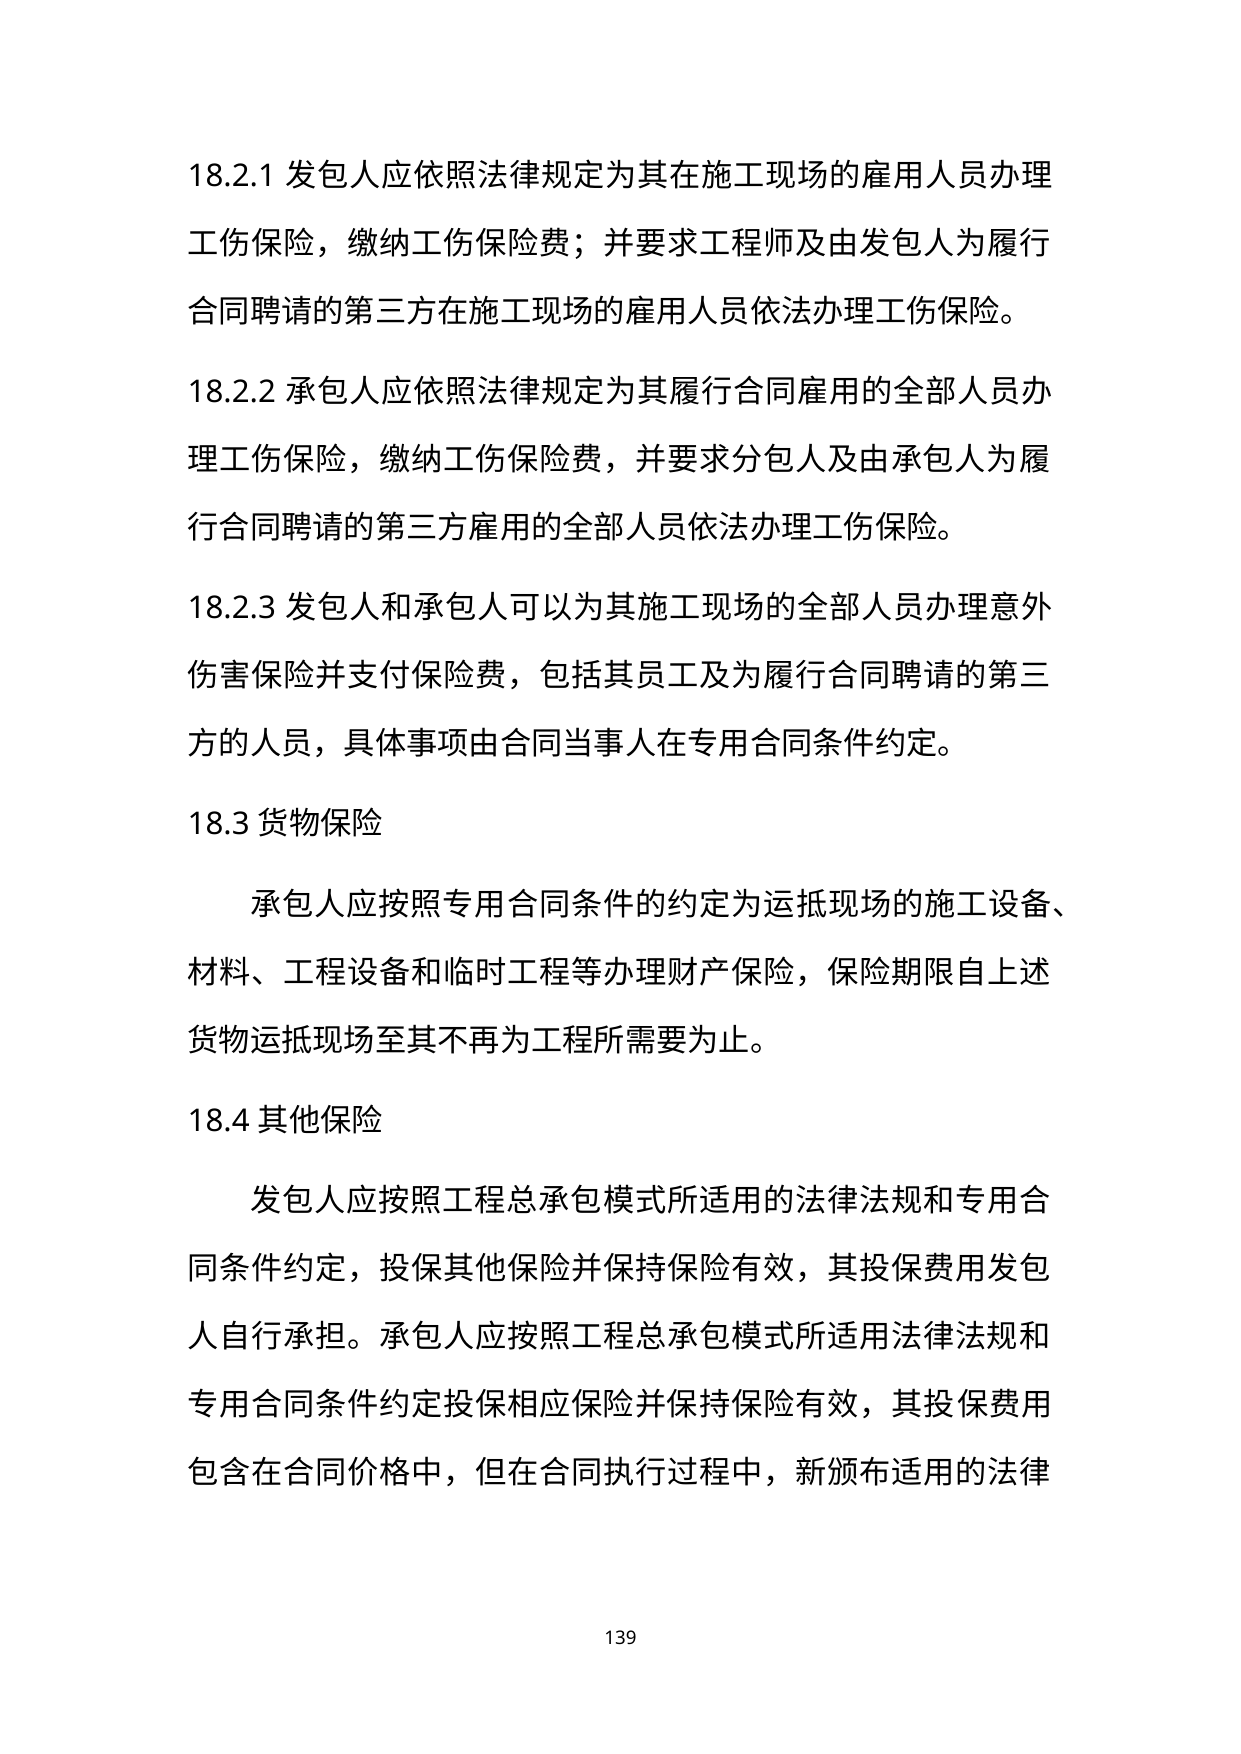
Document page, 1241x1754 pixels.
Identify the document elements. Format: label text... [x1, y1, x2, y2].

list 18.2.1 发包人应依照法律规定为其在施工现场的雇用人员办理工伤保险，缴纳工伤保险费；并要求工程师及由发包人为履行合同聘请的第三方在施工现场的雇用人员依法办理工伤保险。 [187, 150, 1053, 331]
list 18.4 其他保险 [187, 1095, 1053, 1140]
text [187, 1176, 1053, 1492]
text 承包人应按照专用合同条件的约定为运抵现场的施工设备、材料、工程设备和临时工程等办理财产保险，保险期限自上述货物运抵现场至其不再为工程所需要为止。 [187, 879, 1053, 1060]
list 18.3 货物保险 [187, 798, 1053, 844]
list 18.2.3 发包人和承包人可以为其施工现场的全部人员办理意外伤害保险并支付保险费，包括其员工及为履行合同聘请的第三方的人员，具体事项由合同当事人在专用合同条件约定。 [187, 582, 1053, 763]
list 18.2.2 承包人应依照法律规定为其履行合同雇用的全部人员办理工伤保险，缴纳工伤保险费，并要求分包人及由承包人为履行合同聘请的第三方雇用的全部人员依法办理工伤保险。 [187, 366, 1053, 547]
